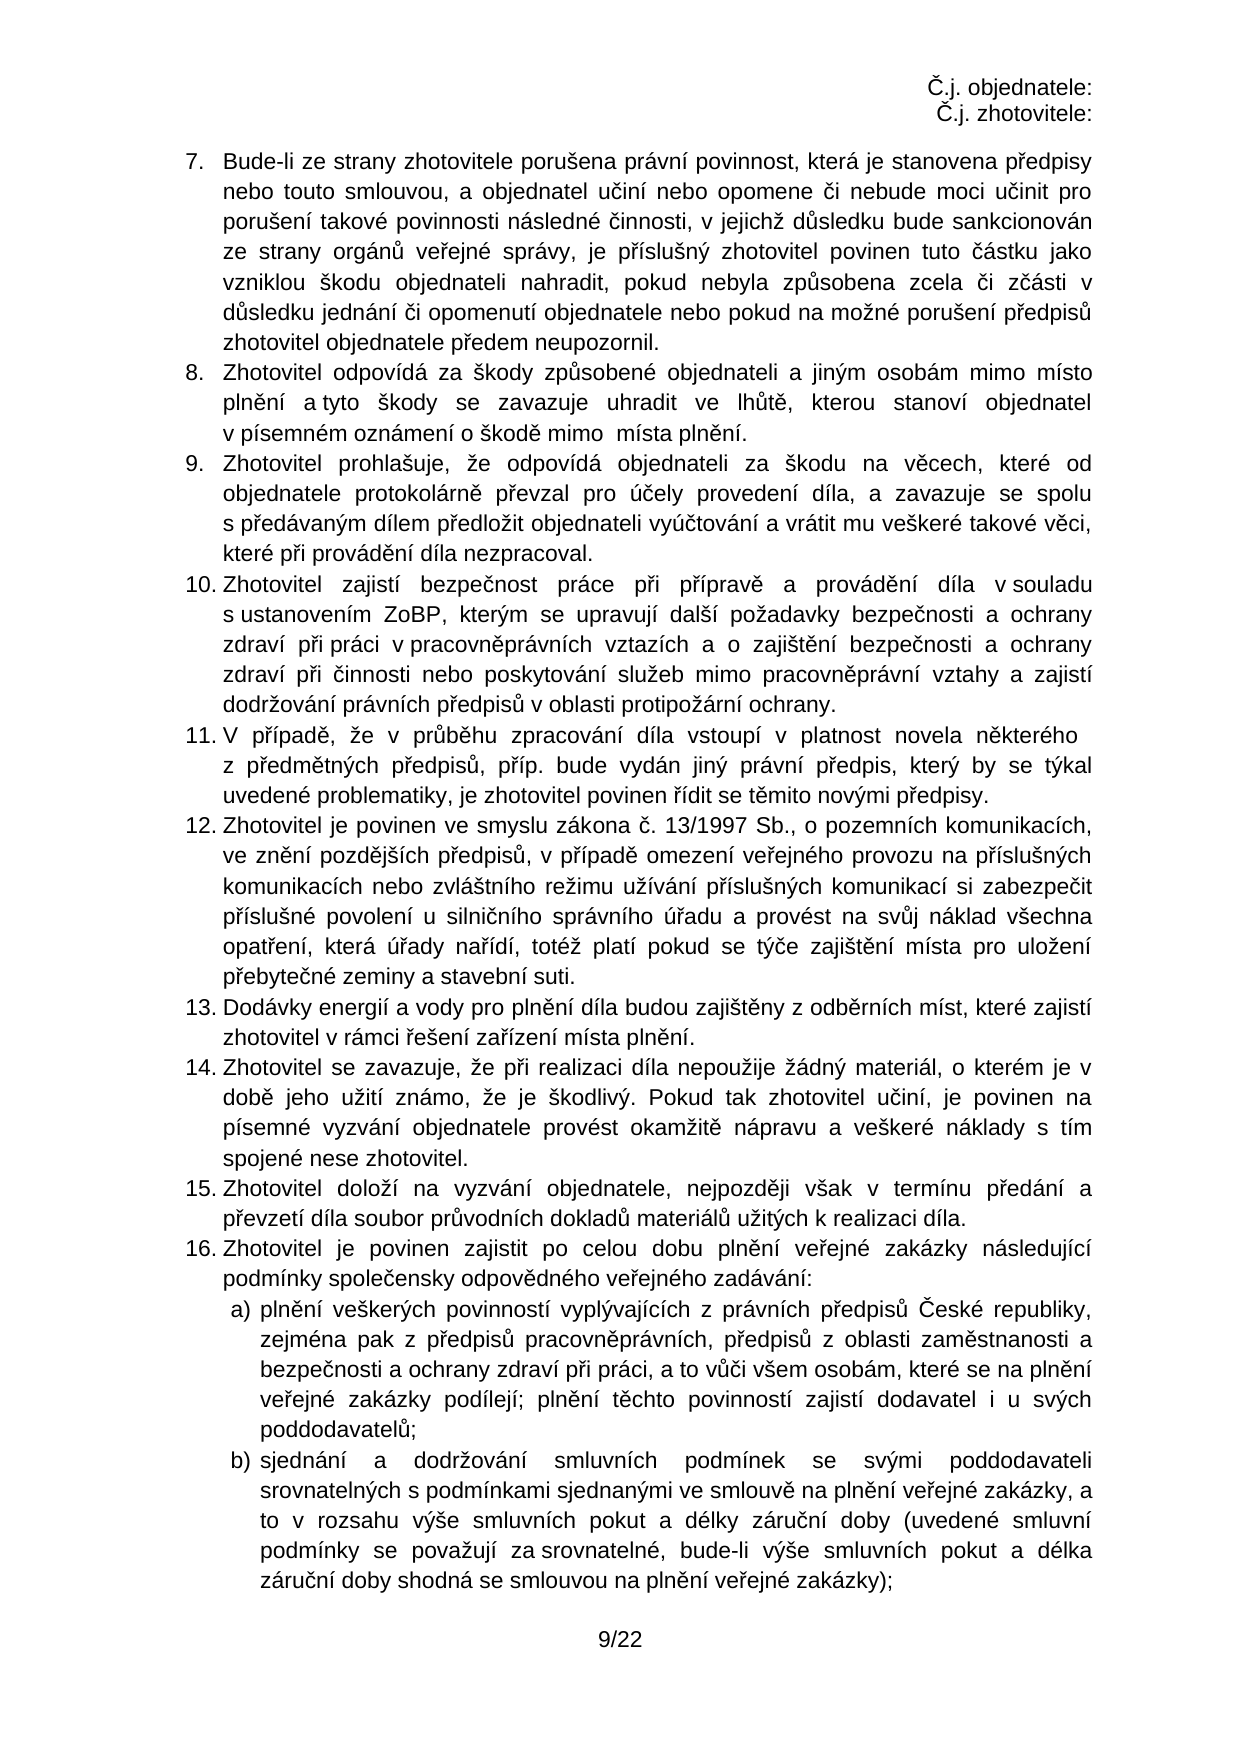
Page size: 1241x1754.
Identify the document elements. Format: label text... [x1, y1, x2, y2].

list Zhotovitel je povinen zajistit po celou dobu plnění veřejné zakázky následující podmínky společensky odpovědného veřejného zadávání: [185, 1235, 1093, 1292]
list Zhotovitel odpovídá za škody způsobené objednateli a jiným osobám mimo místo plnění a tyto škody se zavazuje uhradit ve lhůtě, kterou stanoví objednatel v písemném oznámení o škodě mimo místa plnění. [185, 359, 1093, 446]
list Zhotovitel doloží na vyzvání objednatele, nejpozději však v termínu předání a převzetí díla soubor průvodních dokladů materiálů užitých k realizaci díla. [185, 1175, 1093, 1231]
list plnění veškerých povinností vyplývajících z právních předpisů České republiky, zejména pak z předpisů pracovněprávních, předpisů z oblasti zaměstnanosti a bezpečnosti a ochrany zdraví při práci, a to vůči všem osobám, které se na plnění veřejné zakázky podílejí; plnění těchto povinností zajistí dodavatel i u svých poddodavatelů; [230, 1296, 1093, 1443]
list Bude-li ze strany zhotovitele porušena právní povinnost, která je stanovena předpisy nebo touto smlouvou, a objednatel učiní nebo opomene či nebude moci učinit pro porušení takové povinnosti následné činnosti, v jejichž důsledku bude sankcionován ze strany orgánů veřejné správy, je příslušný zhotovitel povinen tuto částku jako vzniklou škodu objednateli nahradit, pokud nebyla způsobena zcela či zčásti v důsledku jednání či opomenutí objednatele nebo pokud na možné porušení předpisů zhotovitel objednatele předem neupozornil. [185, 148, 1093, 355]
list V případě, že v průběhu zpracování díla vstoupí v platnost novela některého z předmětných předpisů, příp. bude vydán jiný právní předpis, který by se týkal uvedené problematiky, je zhotovitel povinen řídit se těmito novými předpisy. [185, 722, 1093, 808]
list Zhotovitel prohlašuje, že odpovídá objednateli za škodu na věcech, které od objednatele protokolárně převzal pro účely provedení díla, a zavazuje se spolu s předávaným dílem předložit objednateli vyúčtování a vrátit mu veškeré takové věci, které při provádění díla nezpracoval. [185, 450, 1093, 567]
list Zhotovitel se zavazuje, že při realizaci díla nepoužije žádný materiál, o kterém je v době jeho užití známo, že je škodlivý. Pokud tak zhotovitel učiní, je povinen na písemné vyzvání objednatele provést okamžitě nápravu a veškeré náklady s tím spojené nese zhotovitel. [185, 1054, 1093, 1171]
list Dodávky energií a vody pro plnění díla budou zajištěny z odběrních míst, které zajistí zhotovitel v rámci řešení zařízení místa plnění. [185, 993, 1093, 1050]
list Zhotovitel je povinen ve smyslu zákona č. 13/1997 Sb., o pozemních komunikacích, ve znění pozdějších předpisů, v případě omezení veřejného provozu na příslušných komunikacích nebo zvláštního režimu užívání příslušných komunikací si zabezpečit příslušné povolení u silničního správního úřadu a provést na svůj náklad všechna opatření, která úřady nařídí, totéž platí pokud se týče zajištění místa pro uložení přebytečné zeminy a stavební suti. [185, 812, 1093, 989]
list sjednání a dodržování smluvních podmínek se svými poddodavateli srovnatelných s podmínkami sjednanými ve smlouvě na plnění veřejné zakázky, a to v rozsahu výše smluvních pokut a délky záruční doby (uvedené smluvní podmínky se považují za srovnatelné, bude-li výše smluvních pokut a délka záruční doby shodná se smlouvou na plnění veřejné zakázky); [230, 1447, 1093, 1594]
list Zhotovitel zajistí bezpečnost práce při přípravě a provádění díla v souladu s ustanovením ZoBP, kterým se upravují další požadavky bezpečnosti a ochrany zdraví při práci v pracovněprávních vztazích a o zajištění bezpečnosti a ochrany zdraví při činnosti nebo poskytování služeb mimo pracovněprávní vztahy a zajistí dodržování právních předpisů v oblasti protipožární ochrany. [185, 571, 1093, 718]
